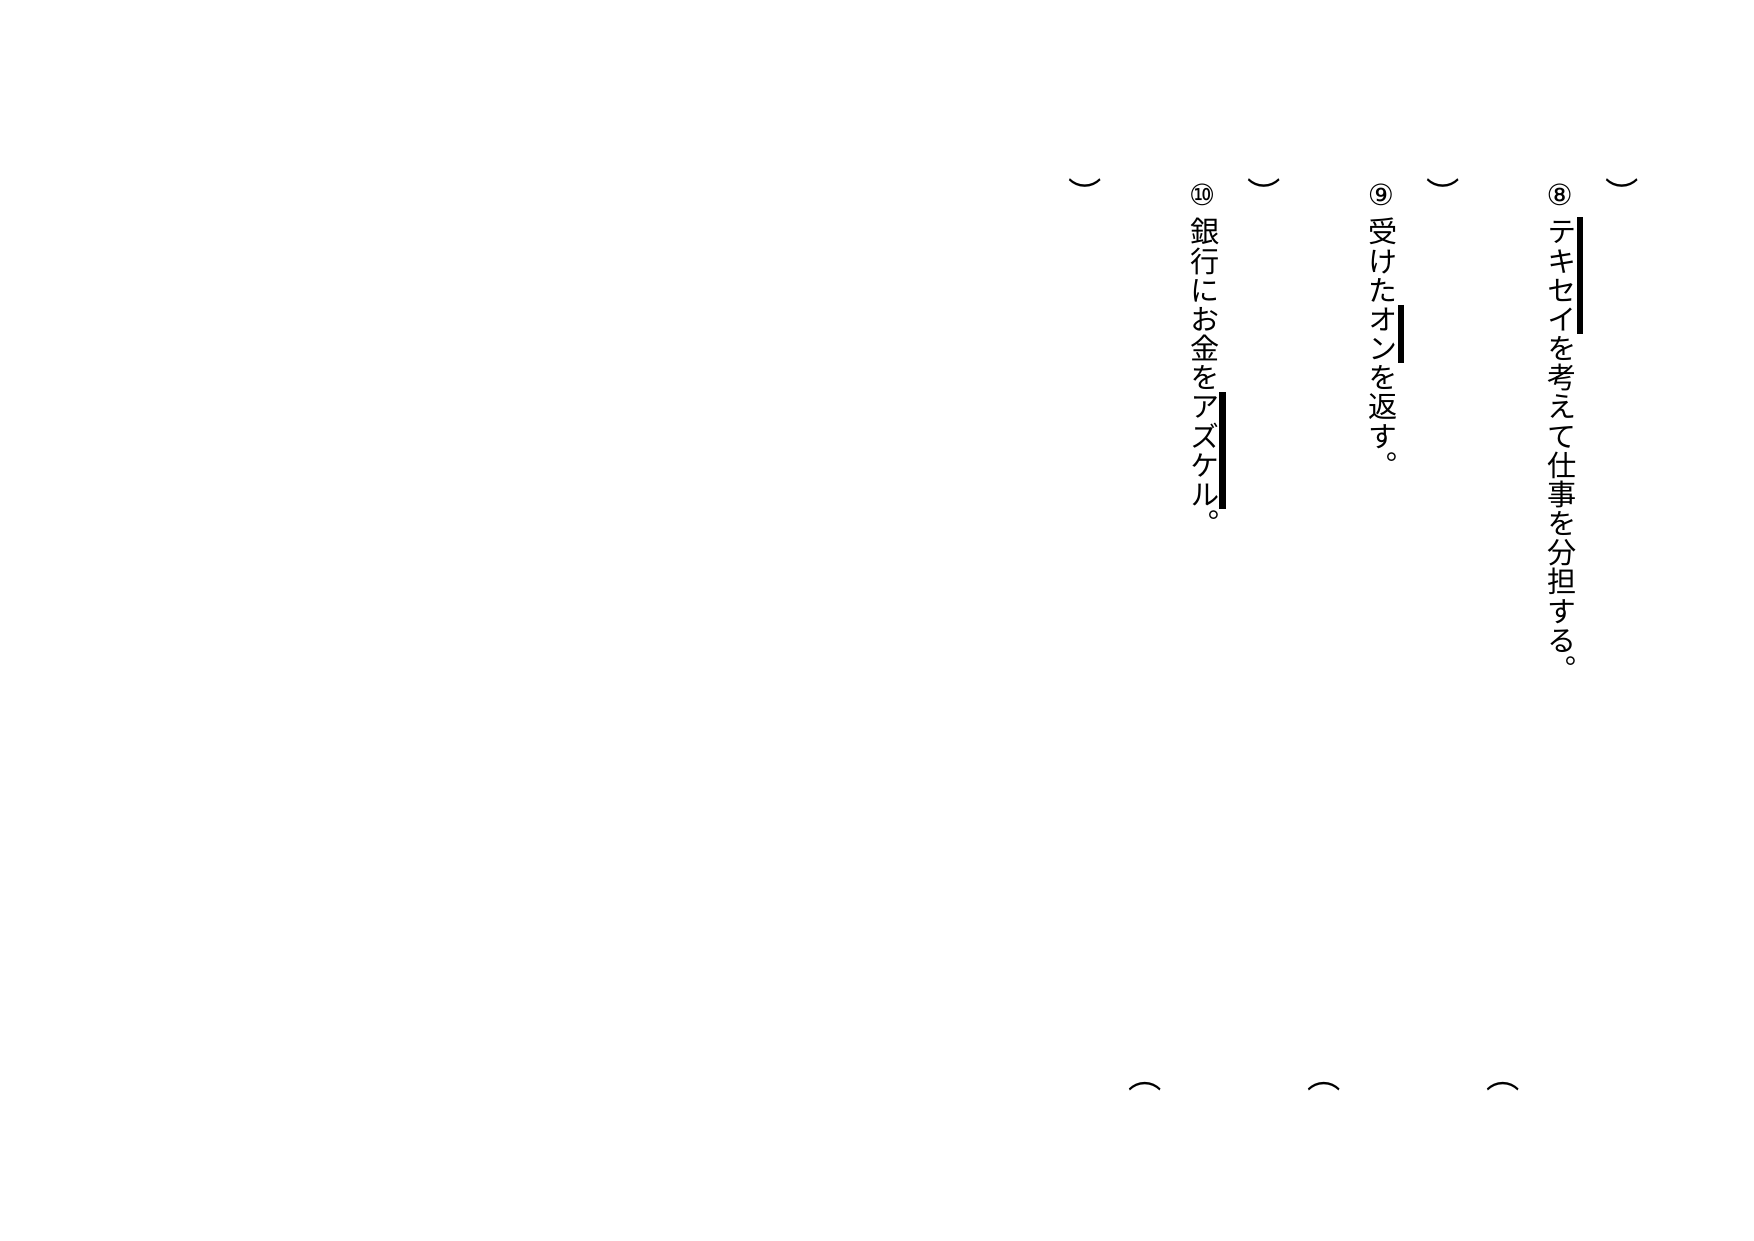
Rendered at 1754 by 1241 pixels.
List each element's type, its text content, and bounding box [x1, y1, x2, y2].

text （ ） [1413, 177, 1532, 1092]
text ⑩銀行にお金をアズケル。 [1175, 177, 1234, 1092]
text （ ） [1592, 177, 1652, 1092]
text （ ） [1234, 177, 1354, 1092]
text （ ） [1056, 177, 1175, 1092]
text ⑨受けたオンを返す。 [1354, 177, 1413, 1092]
text ⑧テキセイを考えて仕事を分担する。 [1532, 177, 1592, 1092]
